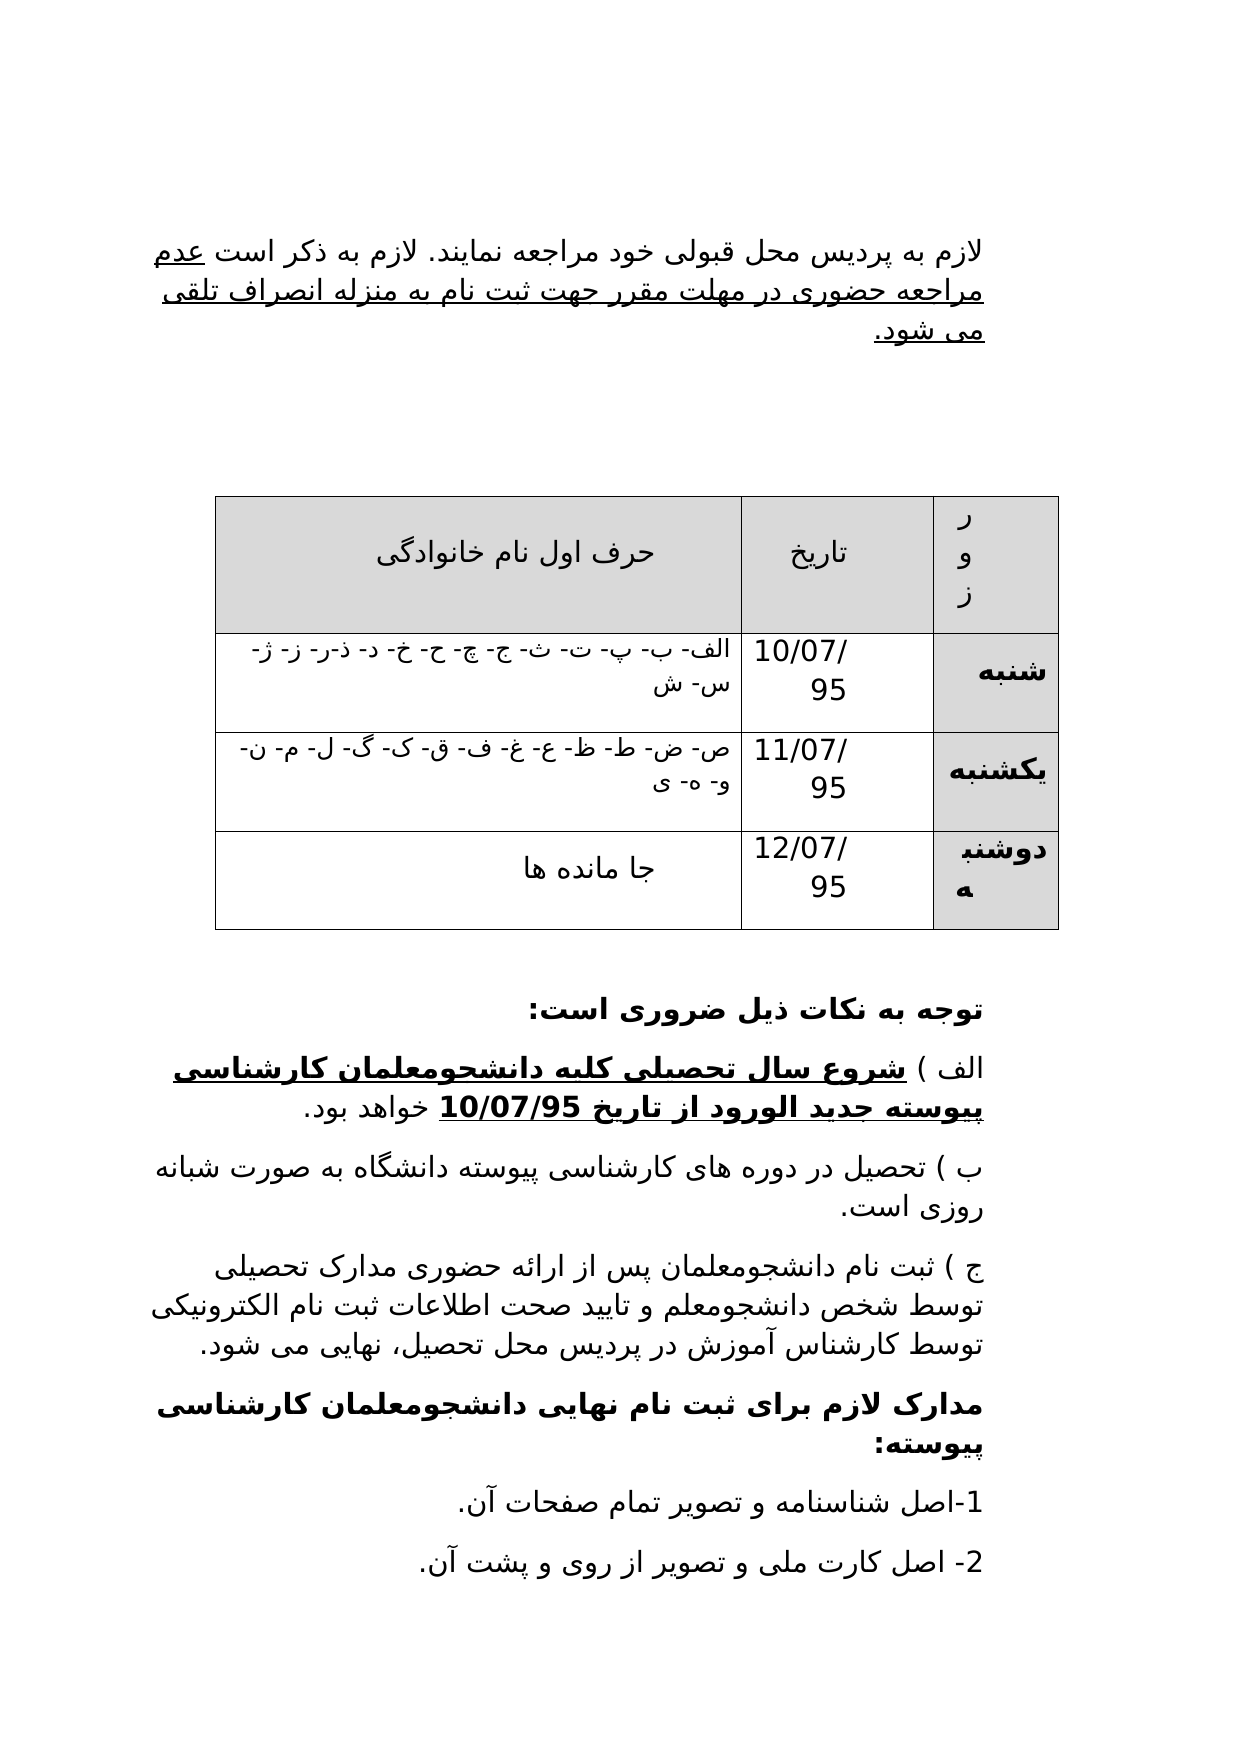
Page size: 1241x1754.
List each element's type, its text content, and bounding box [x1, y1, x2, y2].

table_cell 12/07/95 [742, 832, 933, 929]
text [150, 234, 984, 346]
table_header تاریخ [742, 497, 933, 633]
table_cell 10/07/95 [742, 634, 933, 732]
text ب ) تحصیل در دوره های کارشناسی پیوسته دانشگاه به صورت شبانه روزی است. [150, 1151, 984, 1223]
table_cell الف- ب- پ- ت- ث- ج- چ- ح- خ- د- ذ-ر- ز- ژ- س- ش [216, 634, 741, 732]
table_cell 11/07/95 [742, 733, 933, 831]
table_header حرف اول نام خانوادگی [216, 497, 741, 633]
table_cell جا مانده ها [216, 832, 741, 929]
text 1-اصل شناسنامه و تصویر تمام صفحات آن. [150, 1486, 984, 1520]
text توجه به نکات ذیل ضروری است: [150, 992, 984, 1026]
table_cell دوشنبه [934, 832, 1058, 929]
table_cell شنبه [934, 634, 1058, 732]
table_cell یکشنبه [934, 733, 1058, 831]
text ج ) ثبت نام دانشجومعلمان پس از ارائه حضوری مدارک تحصیلی توسط شخص دانشجومعلم و تایید صحت اطلاعات ثبت نام الکترونیکی توسط کارشناس آموزش در پردیس محل تحصیل، نهایی می شود. [150, 1249, 984, 1361]
table_header روز [934, 497, 1058, 633]
text 2- اصل کارت ملی و تصویر از روی و پشت آن. [150, 1546, 984, 1579]
text الف ) شروع سال تحصیلی کلیه دانشجومعلمان کارشناسی پیوسته جدید الورود از تاریخ 10/07/95 خواهد بود. [150, 1052, 984, 1125]
text مدارک لازم برای ثبت نام نهایی دانشجومعلمان کارشناسی پیوسته: [150, 1387, 984, 1460]
table_cell ص- ض- ط- ظ- ع- غ- ف- ق- ک- گ- ل- م- ن- و- ه- ی [216, 733, 741, 831]
